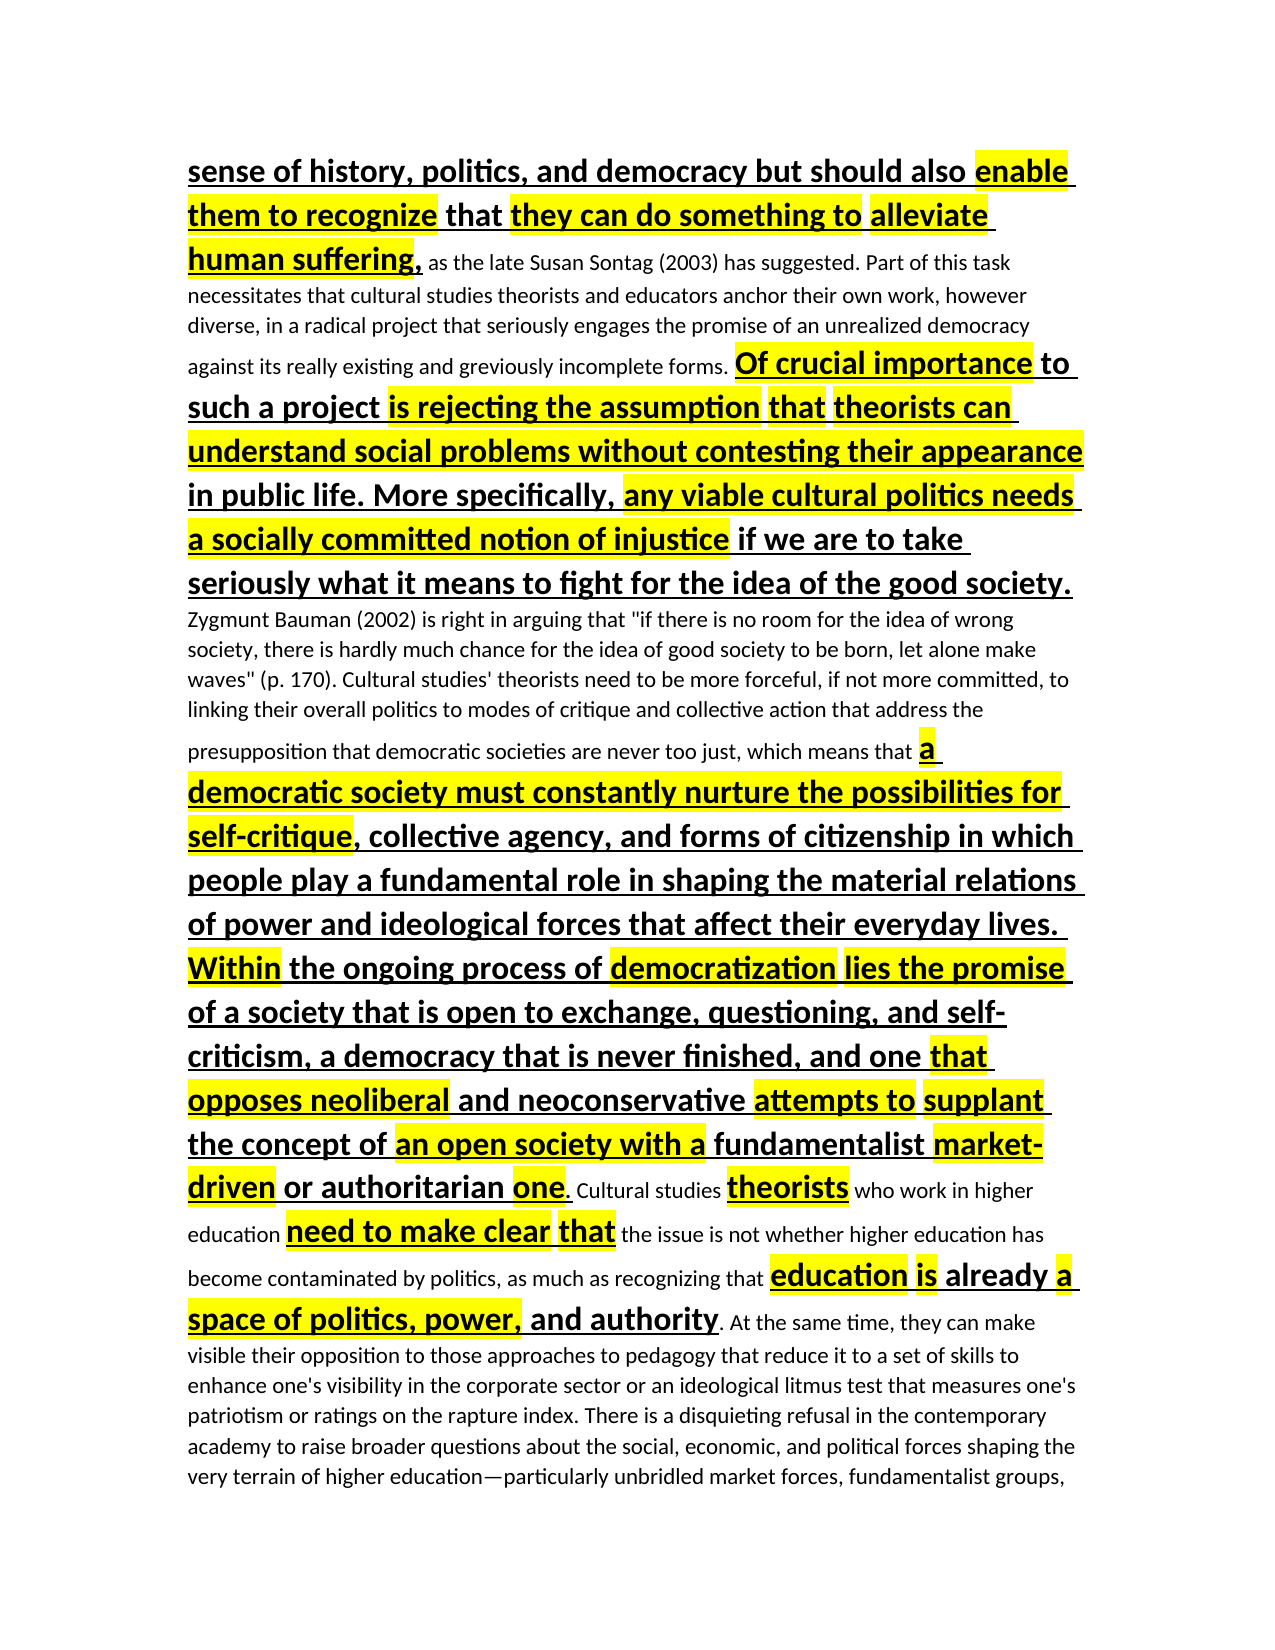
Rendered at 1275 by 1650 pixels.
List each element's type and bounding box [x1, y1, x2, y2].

text [187, 150, 1087, 1490]
